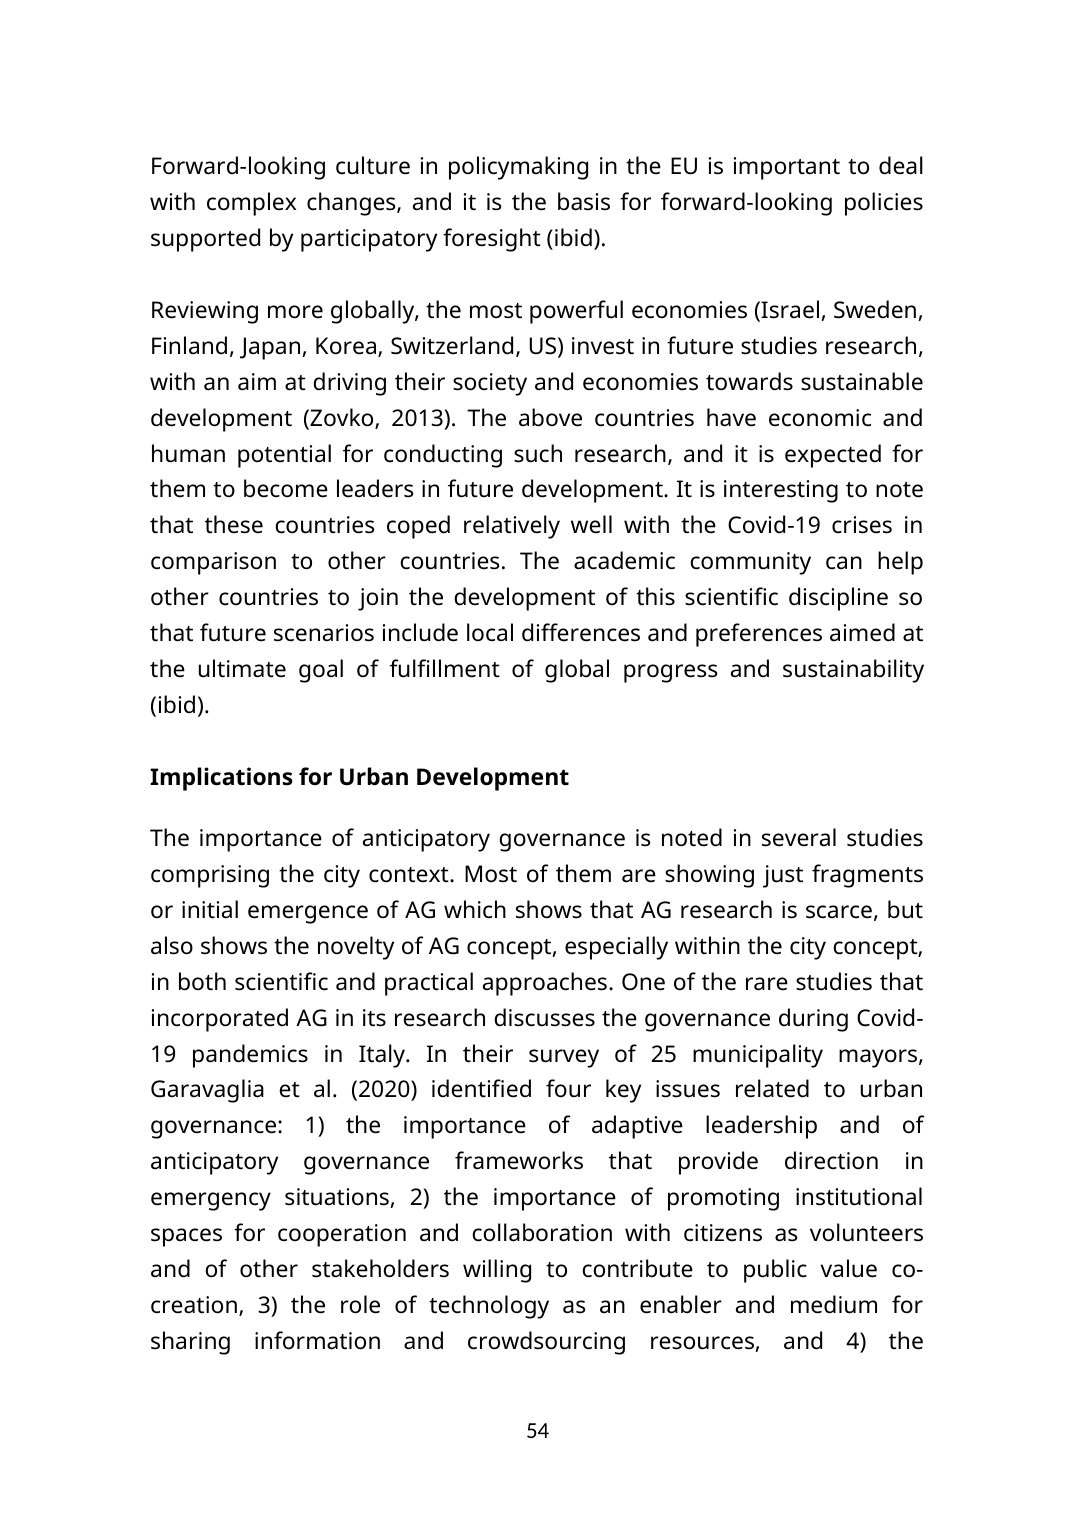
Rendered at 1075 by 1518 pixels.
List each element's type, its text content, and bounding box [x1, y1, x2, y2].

text Reviewing more globally, the most powerful economies (Israel, Sweden, Finland, Japan, Korea, Switzerland, US) invest in future studies research, with an aim at driving their society and economies towards sustainable development (Zovko, 2013). The above countries have economic and human potential for conducting such research, and it is expected for them to become leaders in future development. It is interesting to note that these countries coped relatively well with the Covid-19 crises in comparison to other countries. The academic community can help other countries to join the development of this scientific discipline so that future scenarios include local differences and preferences aimed at the ultimate goal of fulfillment of global progress and sustainability (ibid). [150, 294, 925, 720]
text Forward-looking culture in policymaking in the EU is important to deal with complex changes, and it is the basis for forward-looking policies supported by participatory foresight (ibid). [150, 150, 925, 253]
subtitle Implications for Urban Development [150, 761, 925, 792]
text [150, 822, 925, 1356]
